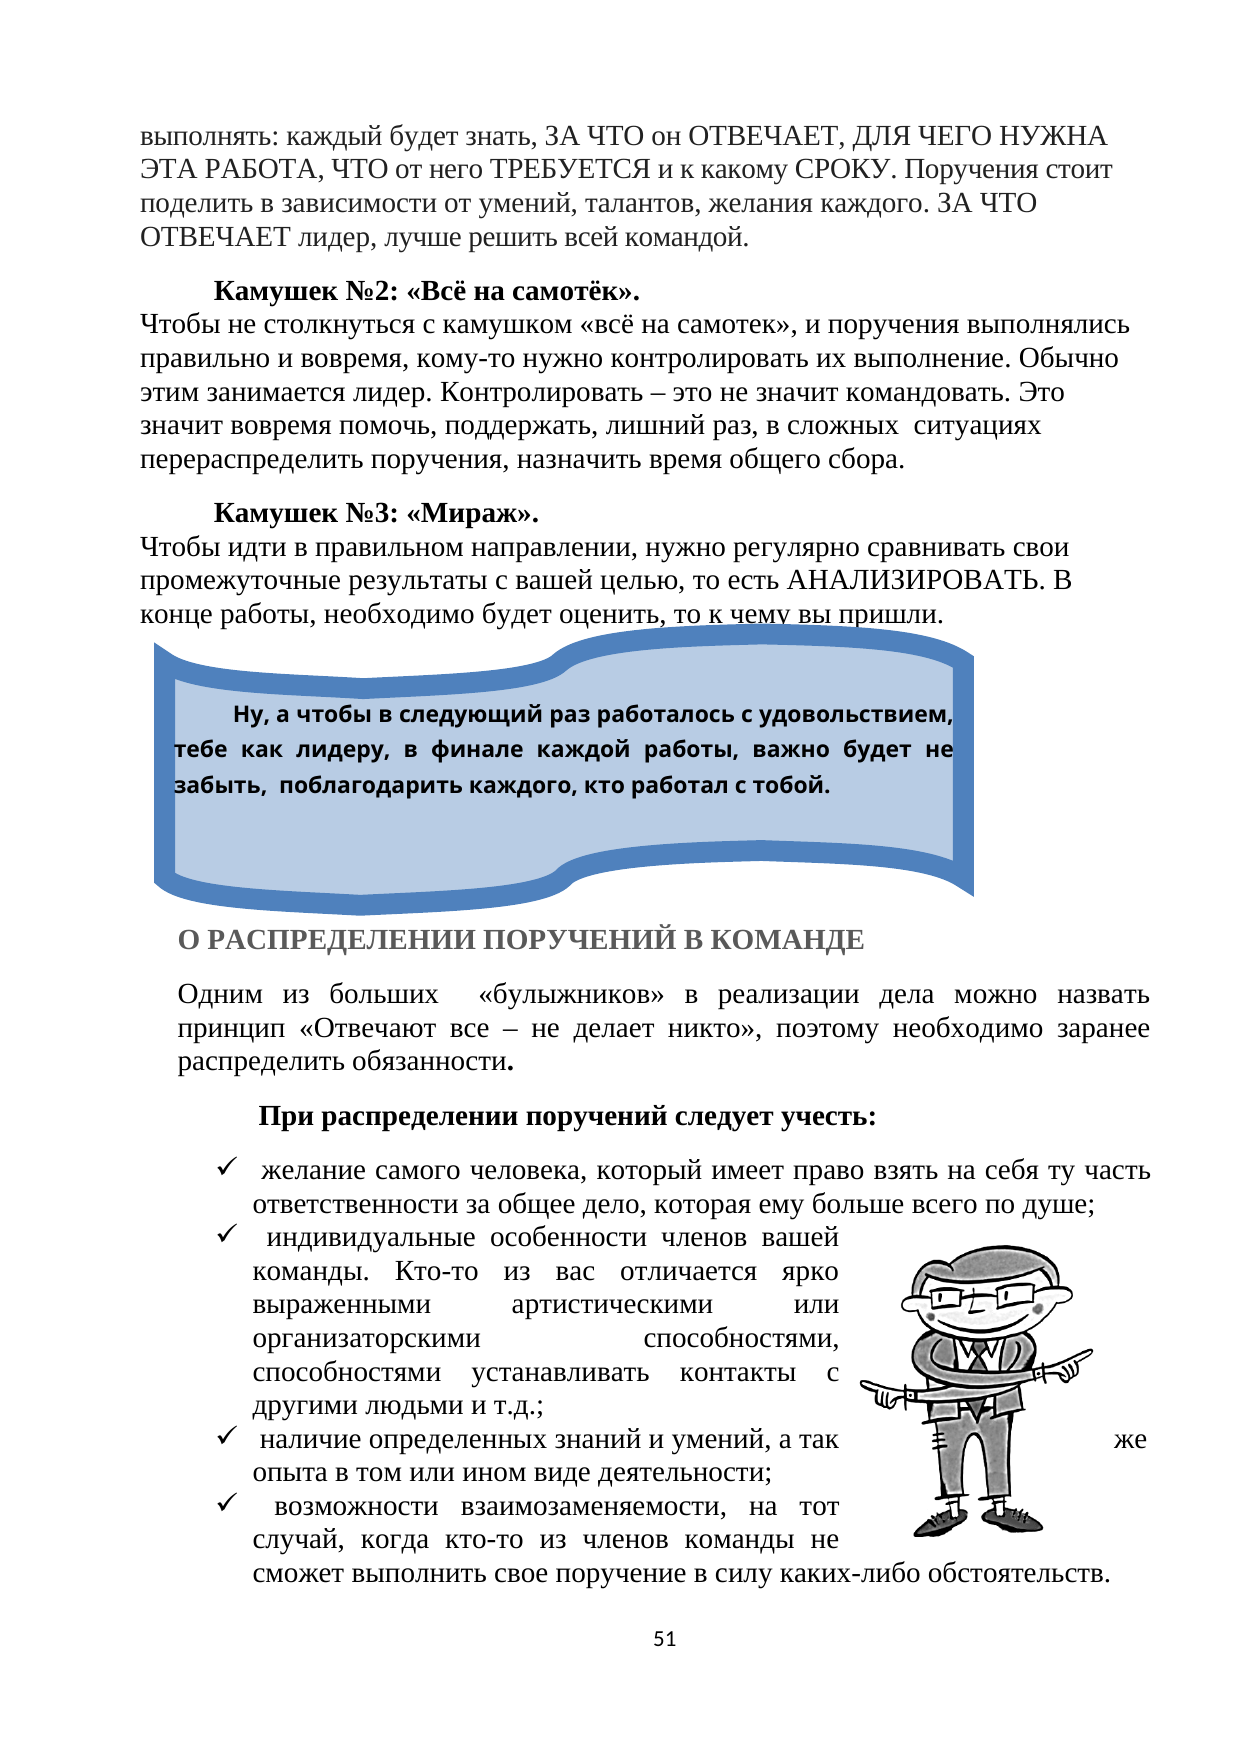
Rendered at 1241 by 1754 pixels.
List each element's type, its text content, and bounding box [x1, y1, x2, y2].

text При распределении поручений следует учесть: [177, 1098, 1152, 1131]
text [140, 118, 1152, 252]
list индивидуальные особенности членов вашей команды. Кто-то из вас отличается ярко выраженными артистическими или организаторскими способностями, способностями устанавливать контакты с другими людьми и т.д.; [215, 1219, 1152, 1421]
list желание самого человека, который имеет право взять на себя ту часть ответственности за общее дело, которая ему больше всего по душе; [215, 1152, 1152, 1219]
text Камушек №2: «Всё на самотёк». Чтобы не столкнуться с камушком «всё на самотек», и поручения выполнялись правильно и вовремя, кому-то нужно контролировать их выполнение. Обычно этим занимается лидер. Контролировать – это не значит командовать. Это значит вовремя помочь, поддержать, лишний раз, в сложных ситуациях перераспределить поручения, назначить время общего сбора. [140, 273, 1152, 474]
text Одним из больших «булыжников» в реализации дела можно назвать принцип «Отвечают все – не делает никто», поэтому необходимо заранее распределить обязанности. [177, 976, 1152, 1077]
text О РАСПРЕДЕЛЕНИИ ПОРУЧЕНИЙ В КОМАНДЕ [177, 922, 1152, 956]
picture [858, 1242, 1096, 1537]
text Камушек №3: «Мираж». Чтобы идти в правильном направлении, нужно регулярно сравнивать свои промежуточные результаты с вашей целью, то есть АНАЛИЗИРОВАТЬ. В конце работы, необходимо будет оценить, то к чему вы пришли. [140, 495, 1152, 629]
list наличие определенных знаний и умений, а так же опыта в том или ином виде деятельности; [215, 1421, 858, 1488]
list возможности взаимозаменяемости, на тот случай, когда кто-то из членов команды не сможет выполнить свое поручение в силу каких-либо обстоятельств. [215, 1488, 1152, 1589]
